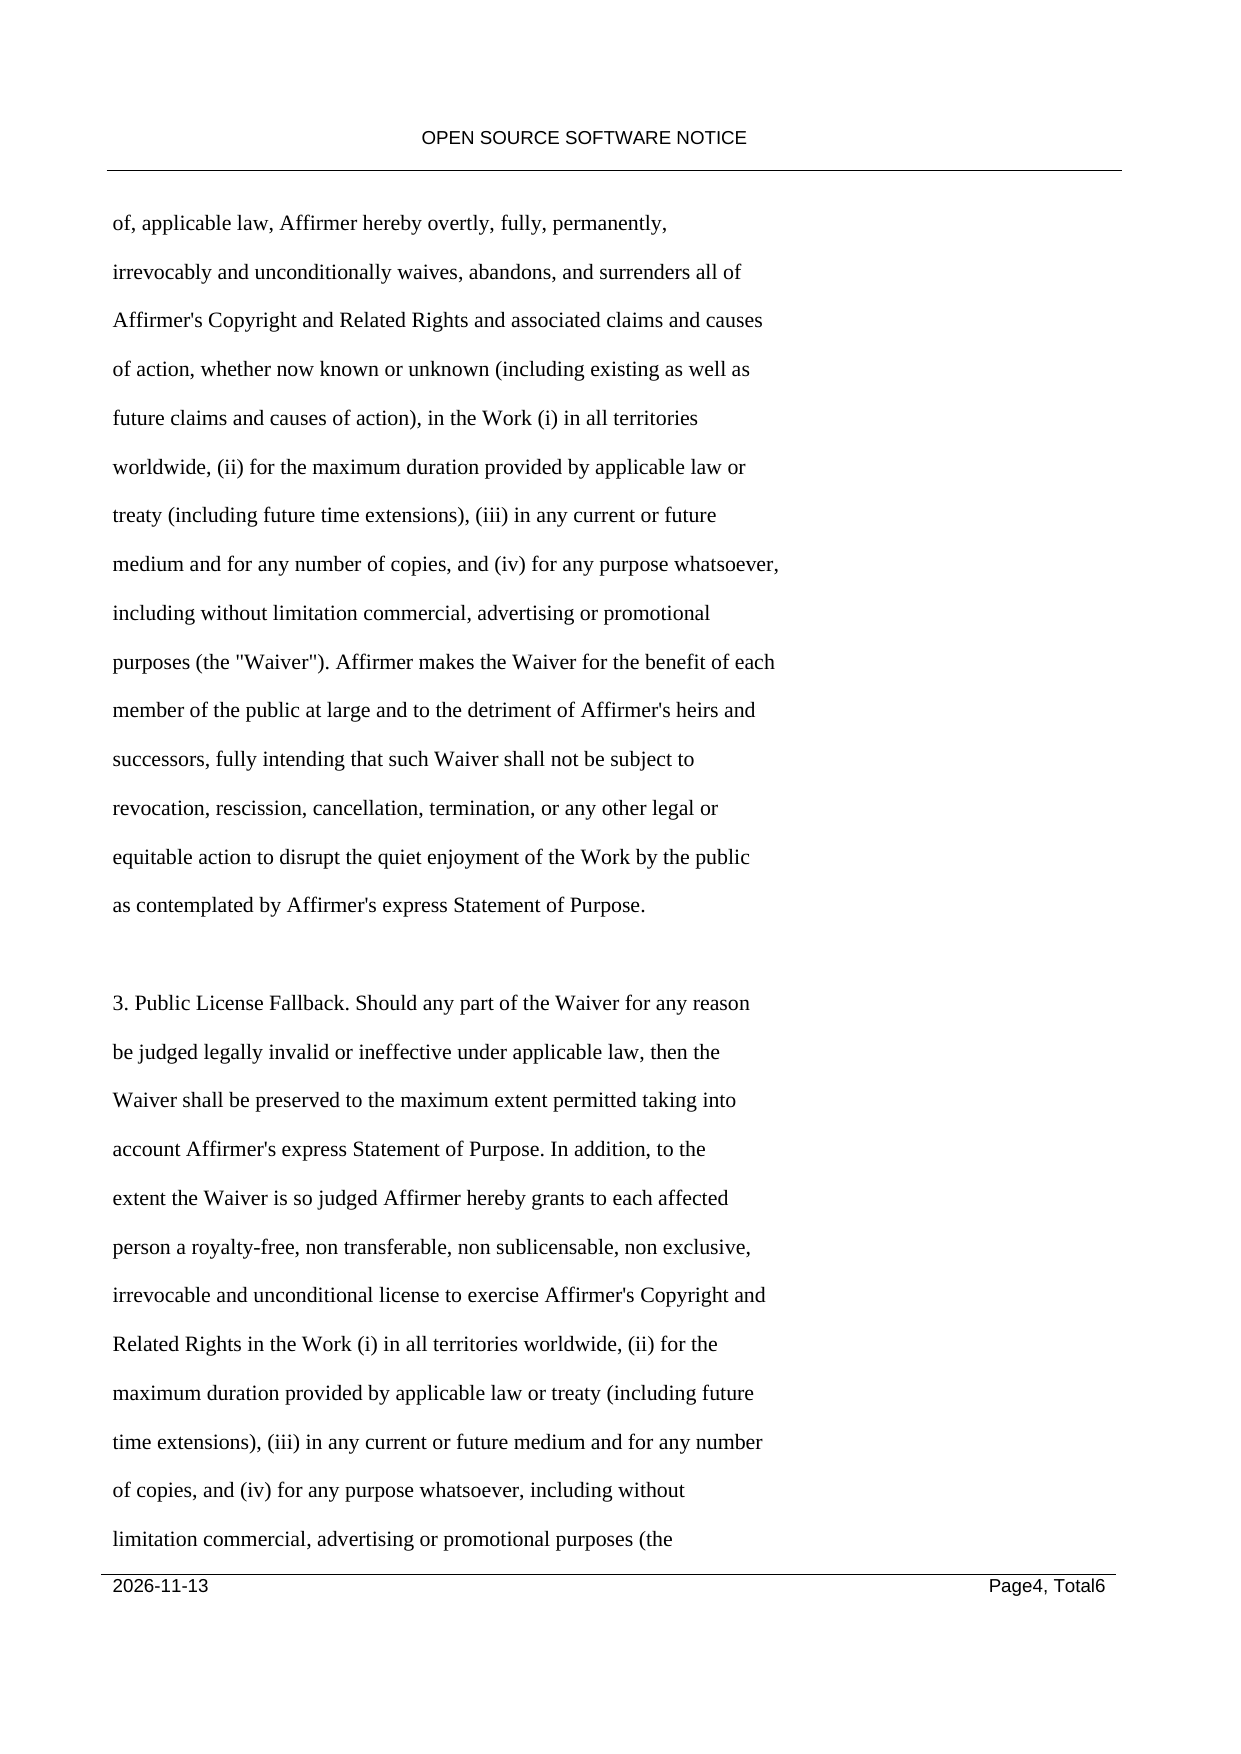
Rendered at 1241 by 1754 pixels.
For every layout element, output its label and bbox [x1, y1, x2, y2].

text [112, 206, 1128, 1555]
